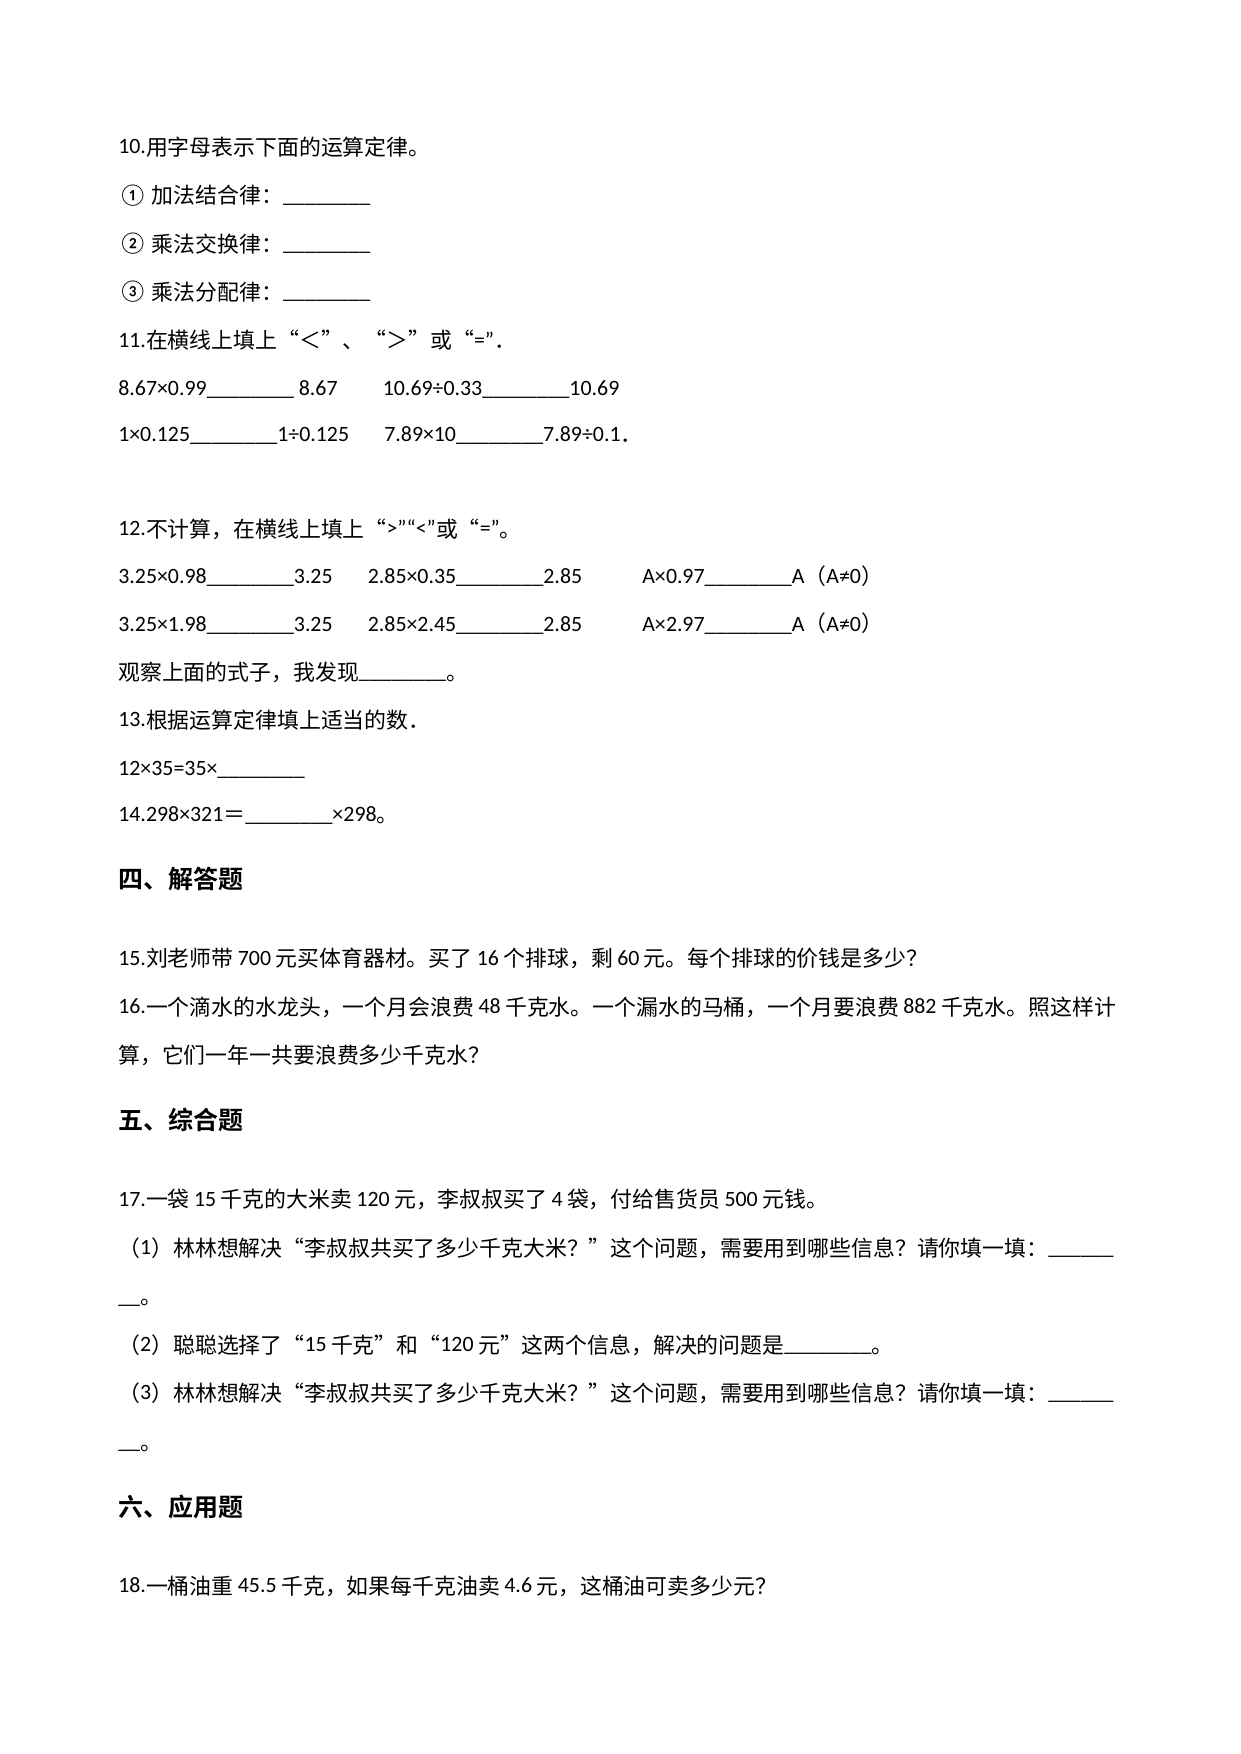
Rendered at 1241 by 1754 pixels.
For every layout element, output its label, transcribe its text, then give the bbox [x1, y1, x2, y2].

text 8.67×0.99________ 8.67 10.69÷0.33________10.69 [118, 371, 1122, 404]
text 观察上面的式子，我发现________。 [118, 654, 1122, 687]
text 10.用字母表示下面的运算定律。 [118, 129, 1122, 162]
text 16.一个滴水的水龙头，一个月会浪费48千克水。一个漏水的马桶，一个月要浪费882千克水。照这样计算，它们一年一共要浪费多少千克水？ [118, 989, 1122, 1070]
text （2）聪聪选择了“15千克”和“120元”这两个信息，解决的问题是________。 [118, 1327, 1122, 1360]
text 14.298×321＝________×298。 [118, 797, 1122, 829]
text （1）林林想解决“李叔叔共买了多少千克大米？”这个问题，需要用到哪些信息？请你填一填：________。 [118, 1230, 1122, 1311]
text 六、应用题 [118, 1473, 1122, 1538]
text 四、解答题 [118, 845, 1122, 910]
text ①加法结合律：________ [118, 178, 1122, 210]
text 18.一桶油重45.5千克，如果每千克油卖4.6元，这桶油可卖多少元？ [118, 1568, 1122, 1601]
text 12.不计算，在横线上填上“>”“<”或“=”。 [118, 511, 1122, 544]
text ②乘法交换律：________ [118, 226, 1122, 259]
text 13.根据运算定律填上适当的数． [118, 703, 1122, 735]
text 1×0.125________1÷0.125 7.89×10________7.89÷0.1． [118, 417, 1122, 449]
text 11.在横线上填上“＜”、“＞”或“=”． [118, 323, 1122, 355]
text 15.刘老师带700元买体育器材。买了16个排球，剩60元。每个排球的价钱是多少？ [118, 941, 1122, 973]
text 17.一袋15千克的大米卖120元，李叔叔买了4袋，付给售货员500元钱。 [118, 1182, 1122, 1214]
text 12×35=35×________ [118, 751, 1122, 783]
text 五、综合题 [118, 1086, 1122, 1151]
text 3.25×1.98________3.25 2.85×2.45________2.85 A×2.97________A（A≠0） [118, 607, 1122, 639]
text （3）林林想解决“李叔叔共买了多少千克大米？”这个问题，需要用到哪些信息？请你填一填：________。 [118, 1376, 1122, 1457]
text ③乘法分配律：________ [118, 274, 1122, 307]
text 3.25×0.98________3.25 2.85×0.35________2.85 A×0.97________A（A≠0） [118, 559, 1122, 592]
